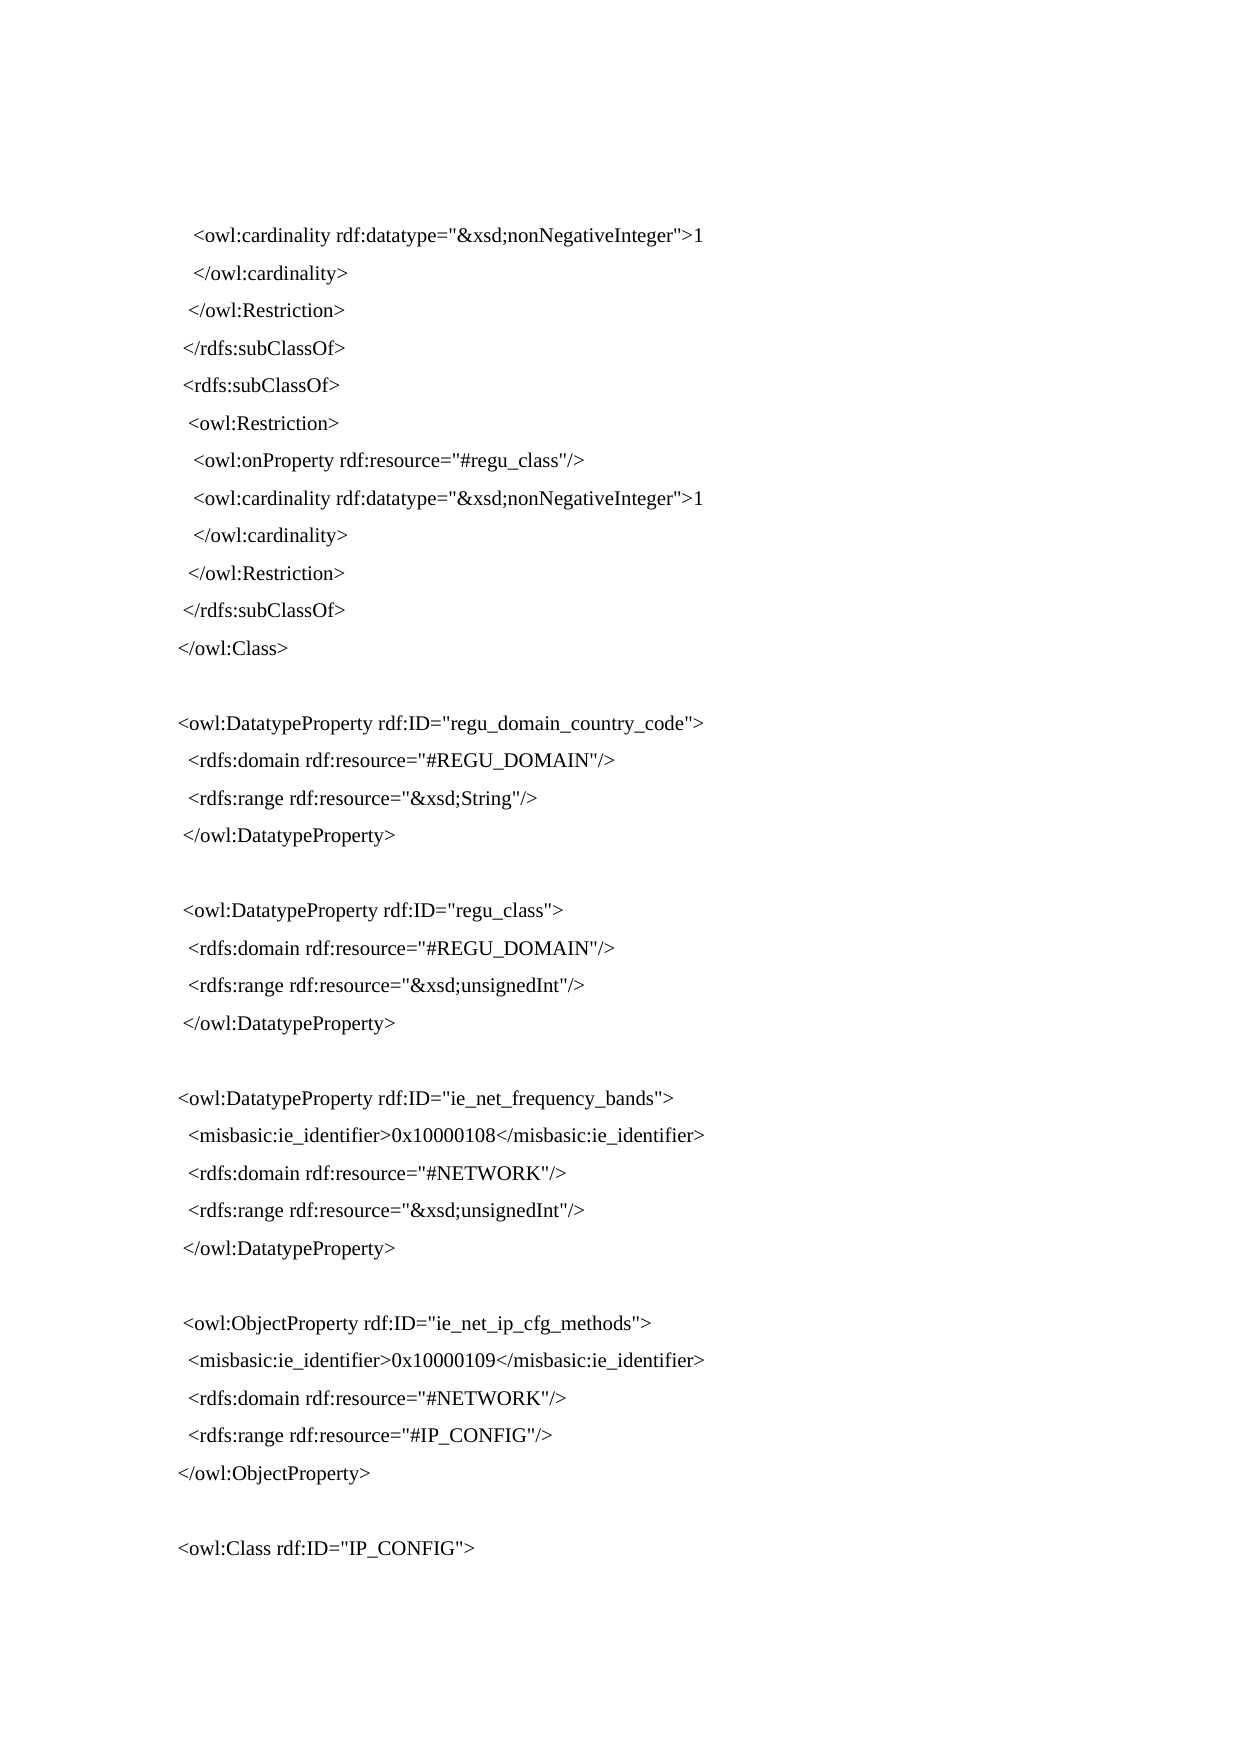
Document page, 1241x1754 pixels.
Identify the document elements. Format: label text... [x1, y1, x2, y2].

text </owl:DatatypeProperty> [177, 1004, 1063, 1042]
text <rdfs:range rdf:resource="&xsd;String"/> [177, 779, 1063, 817]
text <owl:cardinality rdf:datatype="&xsd;nonNegativeInteger">1 [177, 479, 1063, 517]
text </owl:Restriction> [177, 292, 1063, 329]
text </owl:Restriction> [177, 554, 1063, 592]
text <owl:cardinality rdf:datatype="&xsd;nonNegativeInteger">1 [177, 217, 1063, 254]
text <rdfs:subClassOf> [177, 367, 1063, 404]
text </rdfs:subClassOf> [177, 592, 1063, 629]
text <owl:DatatypeProperty rdf:ID="regu_class"> [177, 892, 1063, 929]
text <owl:DatatypeProperty rdf:ID="ie_net_frequency_bands"> [177, 1079, 1063, 1117]
text <rdfs:range rdf:resource="&xsd;unsignedInt"/> [177, 1192, 1063, 1229]
text <owl:ObjectProperty rdf:ID="ie_net_ip_cfg_methods"> [177, 1304, 1063, 1342]
text <rdfs:domain rdf:resource="#REGU_DOMAIN"/> [177, 742, 1063, 779]
text <misbasic:ie_identifier>0x10000108</misbasic:ie_identifier> [177, 1117, 1063, 1154]
text <owl:Class rdf:ID="IP_CONFIG"> [177, 1529, 1063, 1567]
text </owl:cardinality> [177, 254, 1063, 292]
text </owl:DatatypeProperty> [177, 817, 1063, 854]
text </rdfs:subClassOf> [177, 329, 1063, 367]
text <rdfs:range rdf:resource="#IP_CONFIG"/> [177, 1417, 1063, 1454]
text <misbasic:ie_identifier>0x10000109</misbasic:ie_identifier> [177, 1342, 1063, 1379]
text <rdfs:domain rdf:resource="#REGU_DOMAIN"/> [177, 929, 1063, 967]
text <owl:DatatypeProperty rdf:ID="regu_domain_country_code"> [177, 704, 1063, 742]
text <rdfs:domain rdf:resource="#NETWORK"/> [177, 1154, 1063, 1192]
text <owl:Restriction> [177, 404, 1063, 442]
text </owl:cardinality> [177, 517, 1063, 554]
text </owl:ObjectProperty> [177, 1454, 1063, 1492]
text <rdfs:range rdf:resource="&xsd;unsignedInt"/> [177, 967, 1063, 1004]
text </owl:Class> [177, 629, 1063, 667]
text <owl:onProperty rdf:resource="#regu_class"/> [177, 442, 1063, 479]
text <rdfs:domain rdf:resource="#NETWORK"/> [177, 1379, 1063, 1417]
text </owl:DatatypeProperty> [177, 1229, 1063, 1267]
